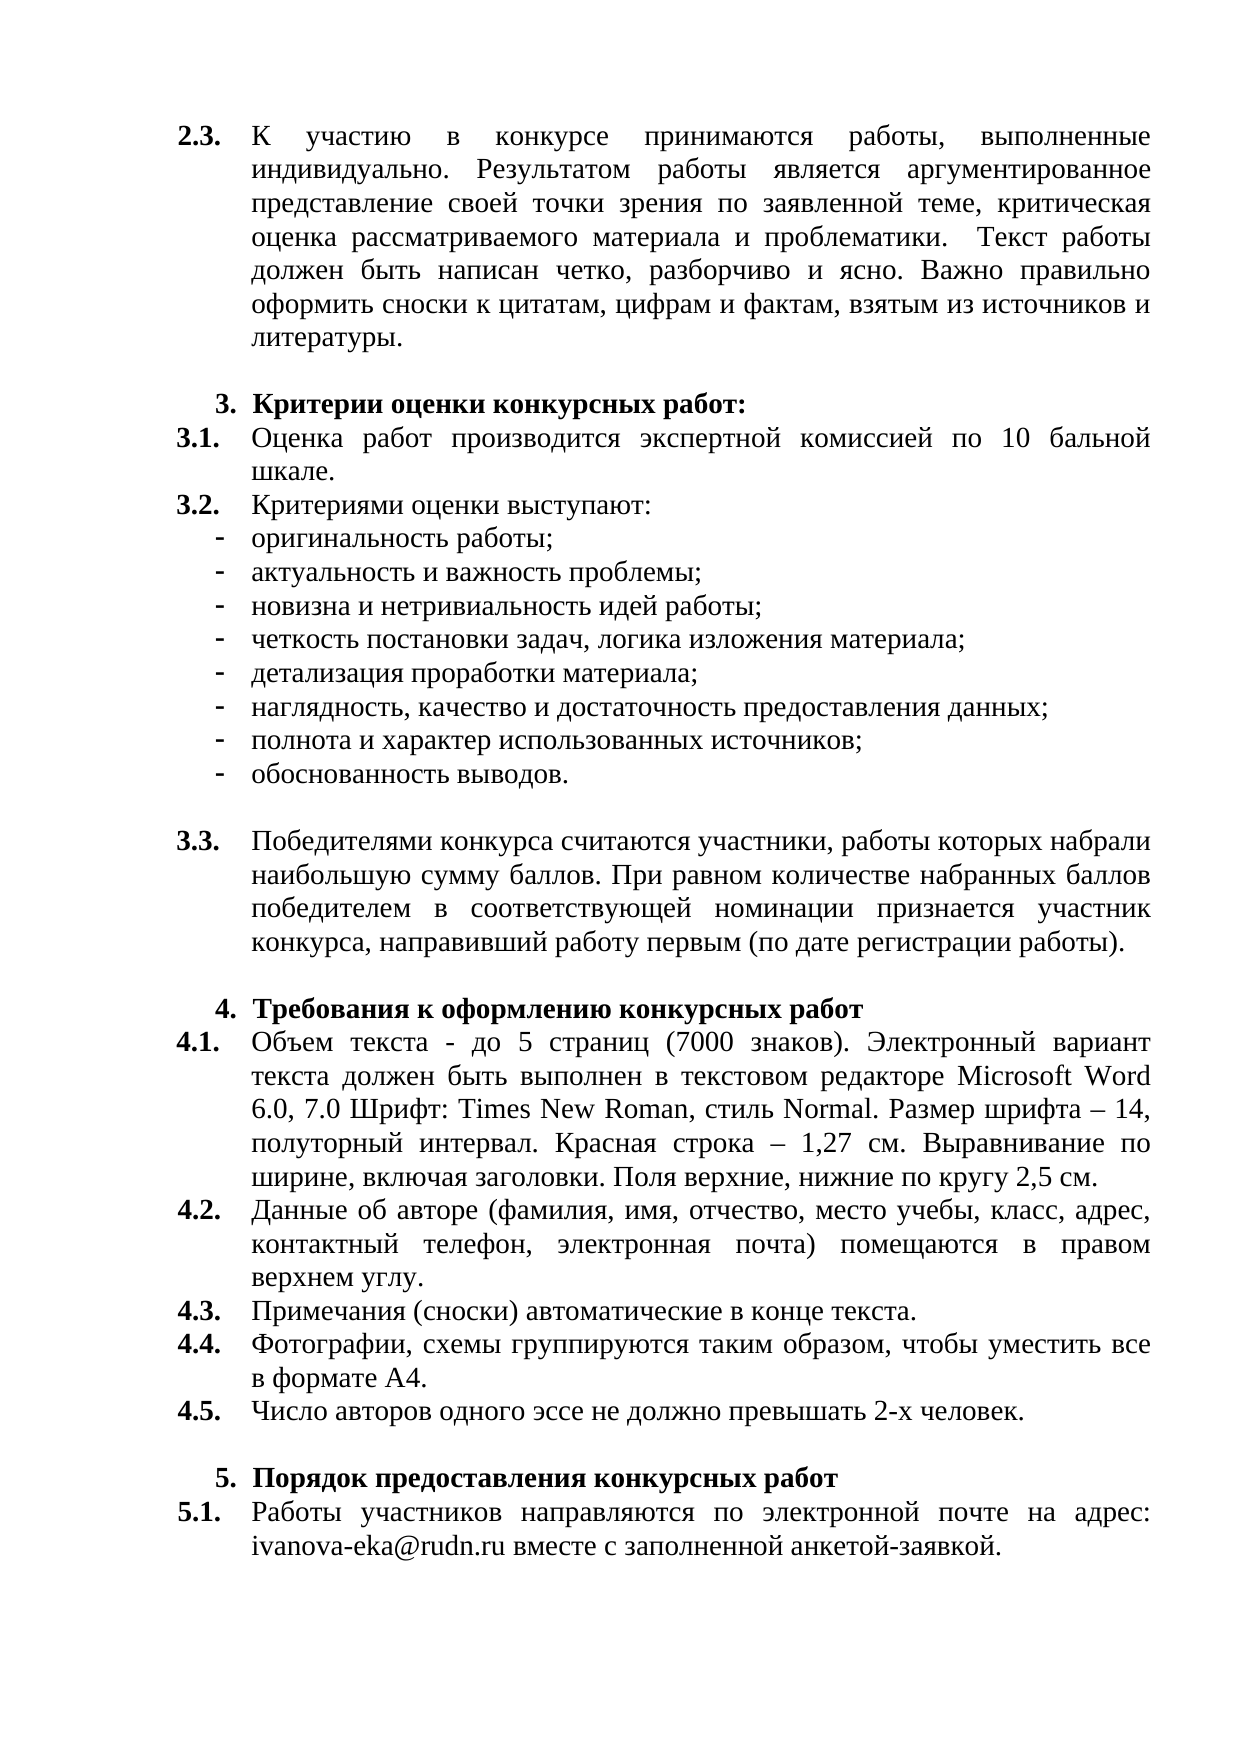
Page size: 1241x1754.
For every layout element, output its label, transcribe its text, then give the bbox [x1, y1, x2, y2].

list наглядность, качество и достаточность предоставления данных; [215, 689, 1152, 722]
list Критериями оценки выступают: [176, 487, 1152, 521]
list детализация проработки материала; [215, 655, 1152, 689]
list обоснованность выводов. [215, 756, 1152, 790]
list Фотографии, схемы группируются таким образом, чтобы уместить все в формате А4. [177, 1326, 1152, 1393]
list оригинальность работы; [215, 521, 1152, 554]
list Объем текста - до 5 страниц (7000 знаков). Электронный вариант текста должен быть выполнен в текстовом редакторе Microsoft Word 6.0, 7.0 Шрифт: Times New Roman, стиль Normal. Размер шрифта – 14, полуторный интервал. Красная строка – 1,27 см. Выравнивание по ширине, включая заголовки. Поля верхние, нижние по кругу 2,5 см. [176, 1024, 1152, 1192]
list Примечания (сноски) автоматические в конце текста. [177, 1293, 1152, 1326]
list Оценка работ производится экспертной комиссией по 10 бальной шкале. [176, 420, 1152, 487]
list полнота и характер использованных источников; [215, 722, 1152, 756]
list Работы участников направляются по электронной почте на адрес: ivanova-eka@rudn.ru вместе с заполненной анкетой-заявкой. [177, 1494, 1152, 1561]
list четкость постановки задач, логика изложения материала; [215, 622, 1152, 655]
list Победителями конкурса считаются участники, работы которых набрали наибольшую сумму баллов. При равном количестве набранных баллов победителем в соответствующей номинации признается участник конкурса, направивший работу первым (по дате регистрации работы). [176, 823, 1152, 957]
list Критерии оценки конкурсных работ: [215, 386, 1152, 420]
list актуальность и важность проблемы; [215, 554, 1152, 588]
list Требования к оформлению конкурсных работ [215, 991, 1152, 1024]
list Данные об авторе (фамилия, имя, отчество, место учебы, класс, адрес, контактный телефон, электронная почта) помещаются в правом верхнем углу. [177, 1192, 1152, 1293]
list новизна и нетривиальность идей работы; [215, 588, 1152, 622]
list Порядок предоставления конкурсных работ [215, 1461, 1152, 1494]
list Число авторов одного эссе не должно превышать 2-х человек. [177, 1393, 1152, 1427]
list К участию в конкурсе принимаются работы, выполненные индивидуально. Результатом работы является аргументированное представление своей точки зрения по заявленной теме, критическая оценка рассматриваемого материала и проблематики. Текст работы должен быть написан четко, разборчиво и ясно. Важно правильно оформить сноски к цитатам, цифрам и фактам, взятым из источников и литературы. [177, 118, 1152, 353]
